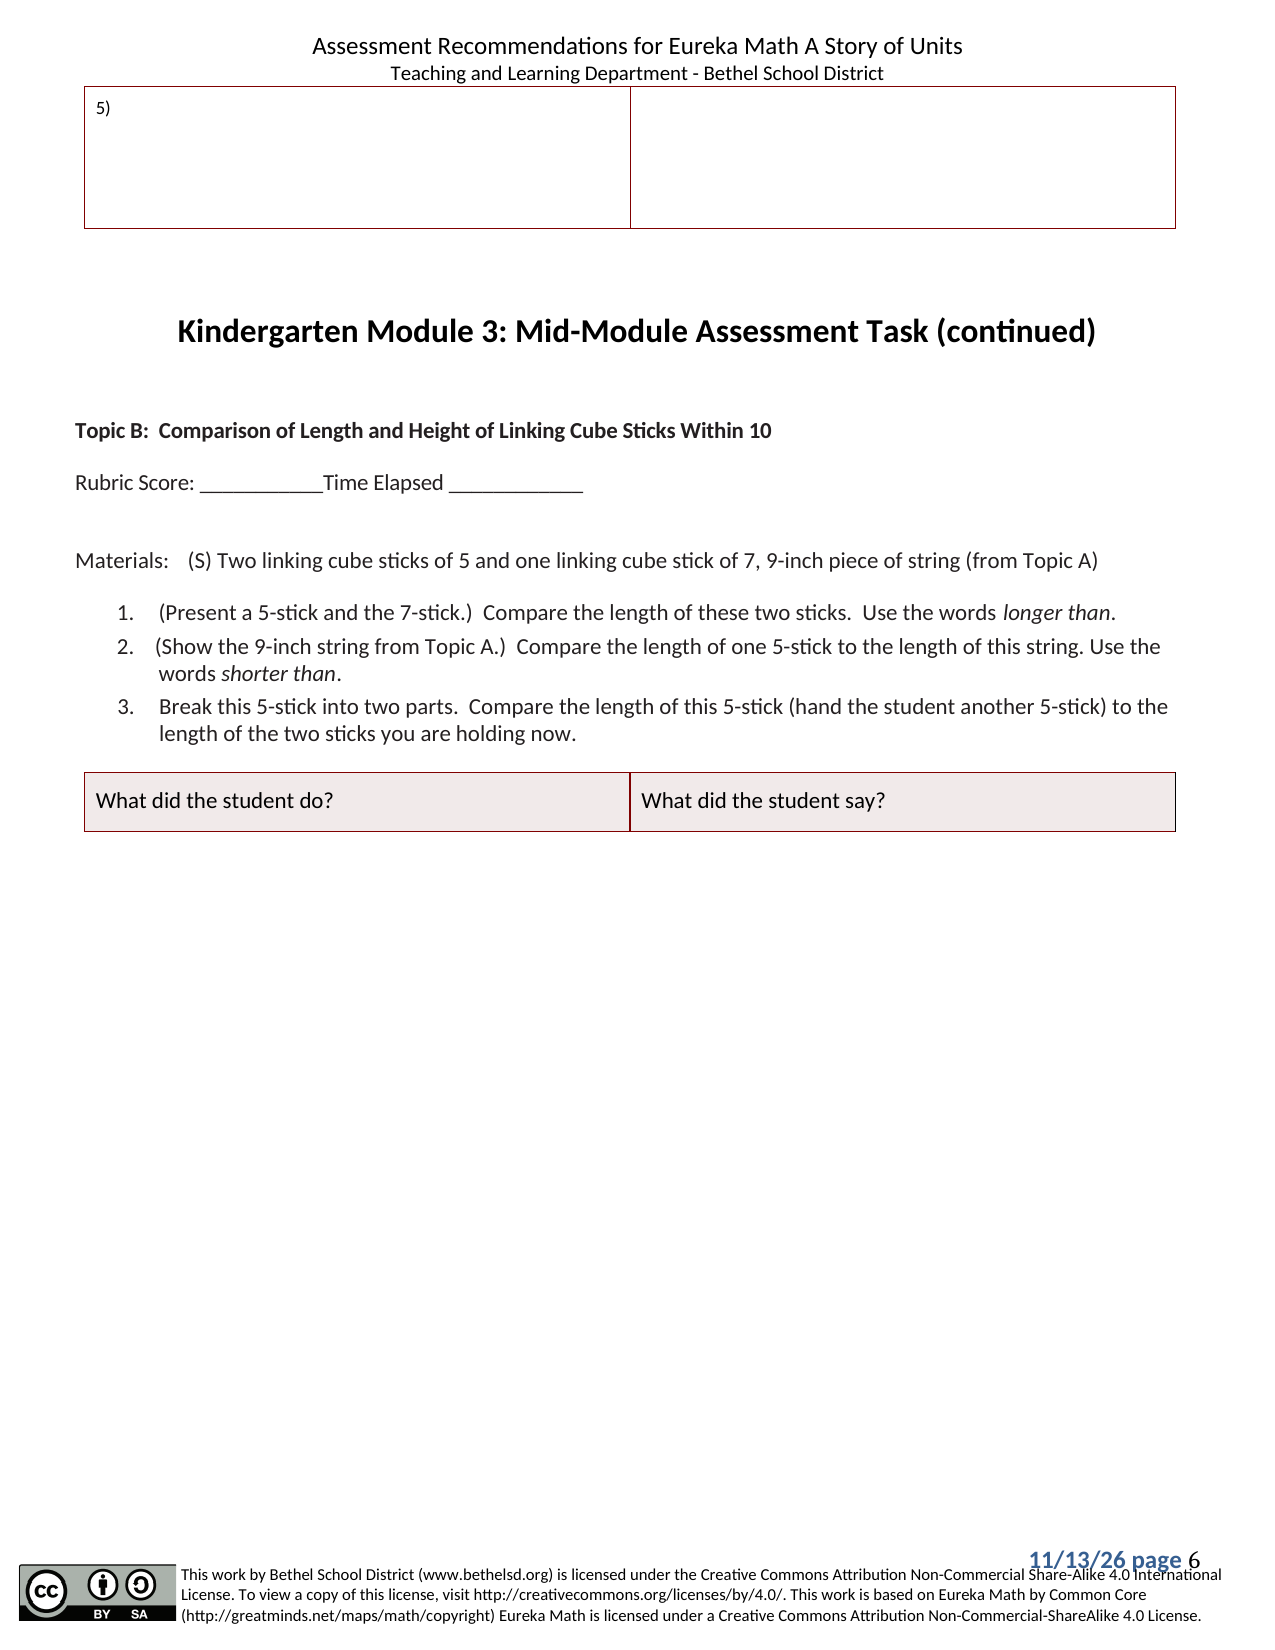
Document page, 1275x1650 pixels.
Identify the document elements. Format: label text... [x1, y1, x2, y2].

table_header What did the student do? [85, 773, 629, 831]
table_header What did the student say? [631, 773, 1175, 831]
text Kindergarten Module 3: Mid-Module Assessment Task (continued) [75, 310, 1200, 351]
text Materials: (S) Two linking cube sticks of 5 and one linking cube stick of 7, 9-inch piece of string (from Topic A) [75, 547, 1200, 574]
table_cell 1) 2) 3) 4) 5) [85, 87, 630, 228]
list 2. (Show the 9-inch string from Topic A.) Compare the length of one 5-stick to the length of this string. Use the words shorter than. [117, 632, 1200, 687]
table_cell [631, 87, 1175, 228]
text Topic B: Comparison of Length and Height of Linking Cube Sticks Within 10 [75, 417, 1200, 444]
list 1. (Present a 5-stick and the 7-stick.) Compare the length of these two sticks. Use the words longer than. [117, 599, 1200, 626]
list 3. Break this 5-stick into two parts. Compare the length of this 5-stick (hand the student another 5-stick) to the length of the two sticks you are holding now. [117, 693, 1200, 747]
text Rubric Score: ___________Time Elapsed ____________ [75, 469, 1200, 496]
